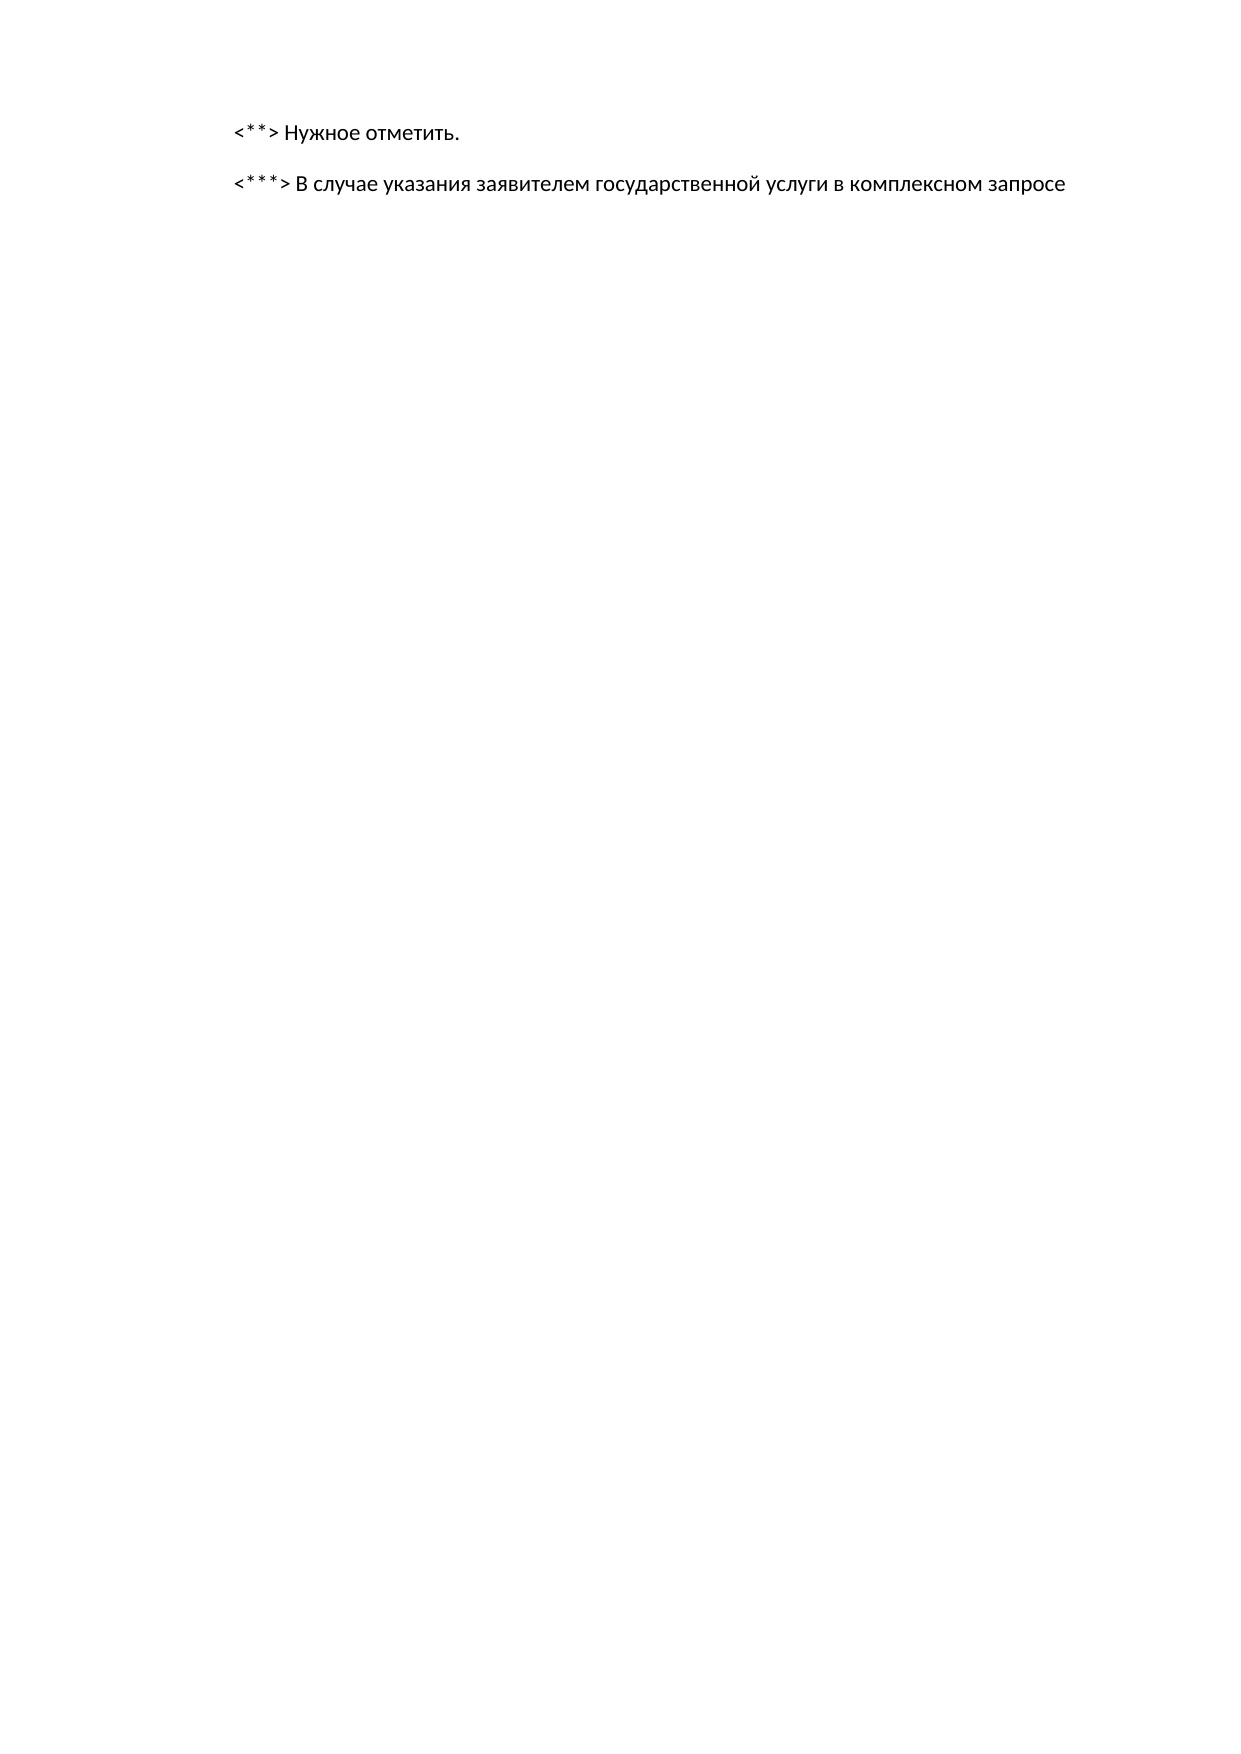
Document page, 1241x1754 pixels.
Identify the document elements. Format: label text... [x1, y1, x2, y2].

text <***> В случае указания заявителем государственной услуги в комплексном запросе [177, 169, 1152, 197]
text <**> Нужное отметить. [177, 118, 1152, 146]
